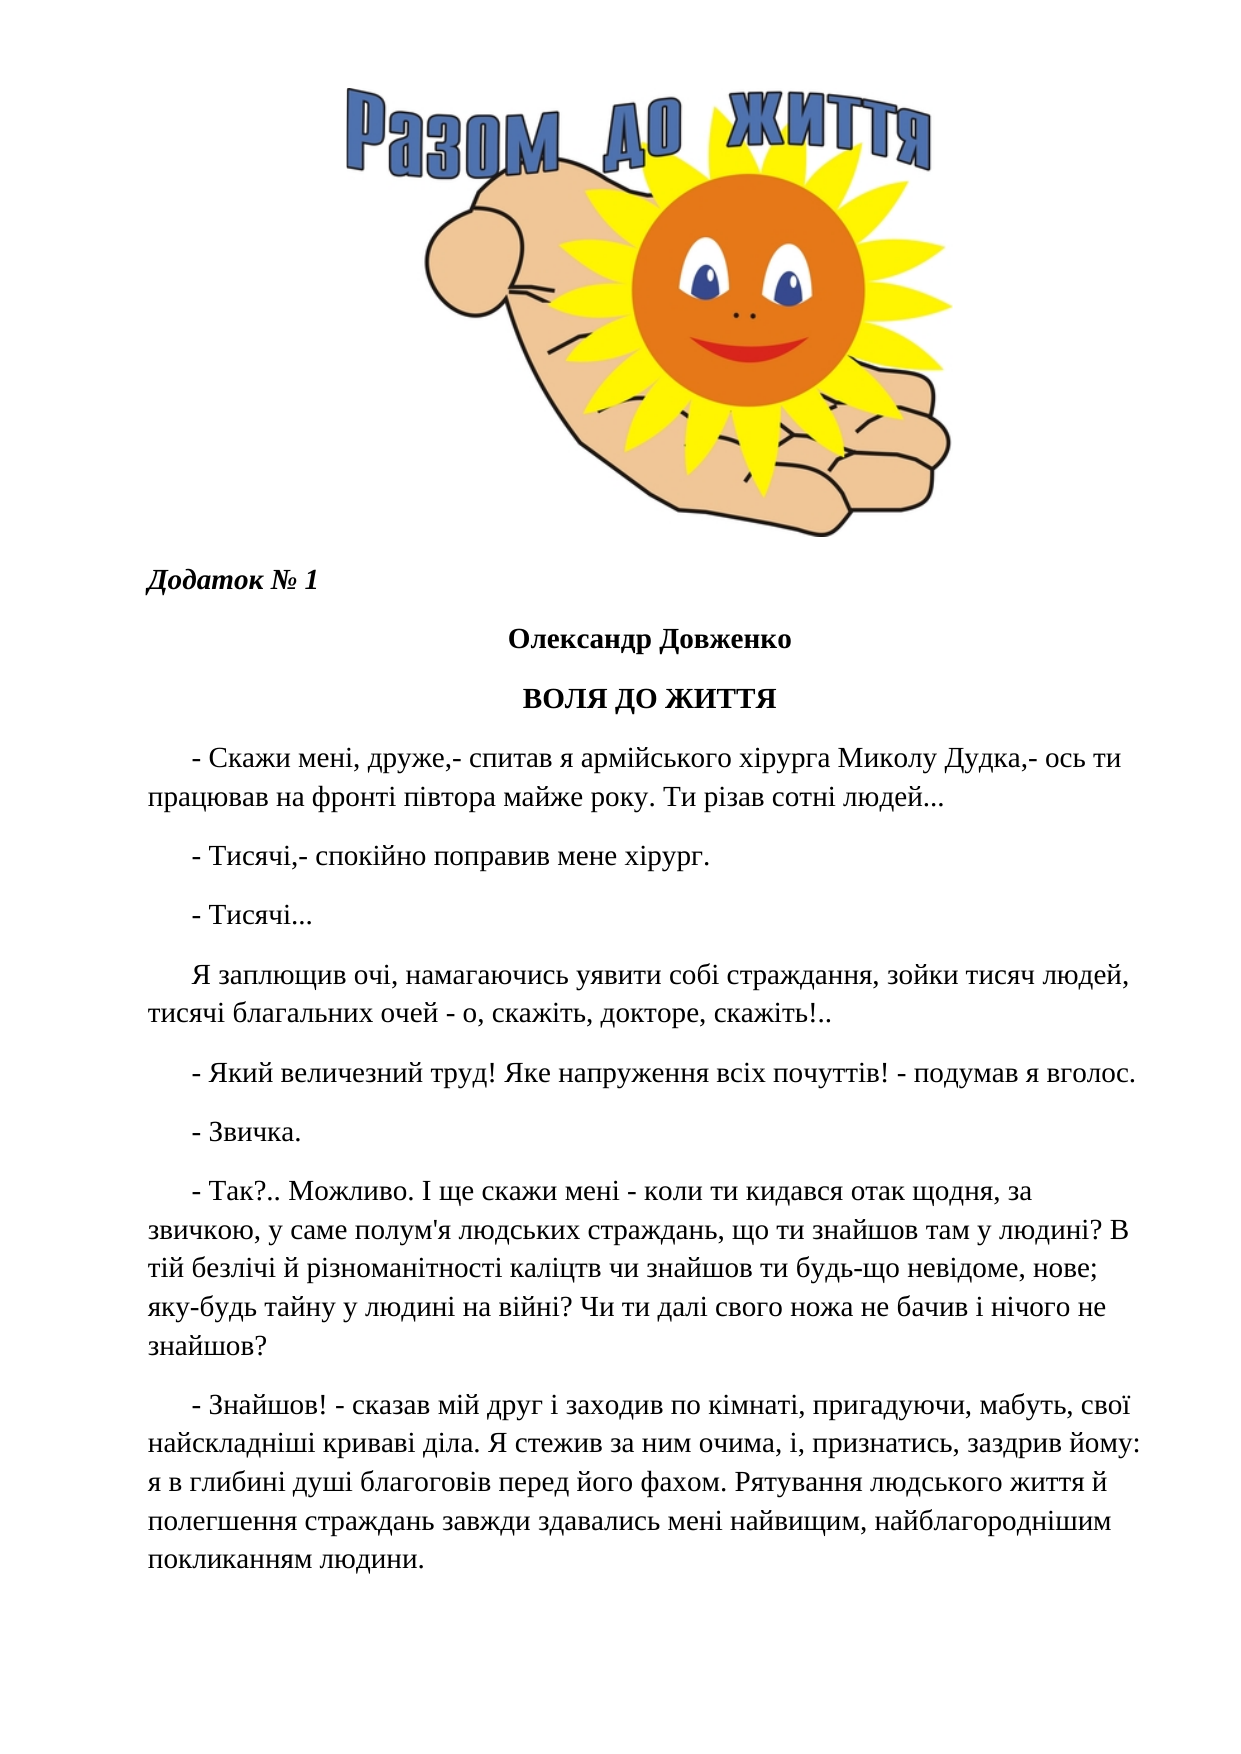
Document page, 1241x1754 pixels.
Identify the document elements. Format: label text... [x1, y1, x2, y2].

text - Тисячі,- спокійно поправив мене хірург. [148, 838, 1152, 872]
text Олександр Довженко [148, 621, 1152, 655]
text - Знайшов! - сказав мій друг і заходив по кімнаті, пригадуючи, мабуть, свої найскладніші криваві діла. Я стежив за ним очима, і, признатись, заздрив йому: я в глибині душі благоговів перед його фахом. Рятування людського життя й полегшення страждань завжди здавались мені найвищим, найблагороднішим покликанням людини. [148, 1387, 1152, 1575]
text Я заплющив очі, намагаючись уявити собі страждання, зойки тисяч людей, тисячі благальних очей - о, скажіть, докторе, скажіть!.. [148, 957, 1152, 1029]
text - Звичка. [148, 1114, 1152, 1148]
text - Тисячі... [148, 897, 1152, 931]
text - Так?.. Можливо. І ще скажи мені - коли ти кидався отак щодня, за звичкою, у саме полум'я людських страждань, що ти знайшов там у людині? В тій безлічі й різноманітності каліцтв чи знайшов ти будь-що невідоме, нове; яку-будь тайну у людині на війні? Чи ти далі свого ножа не бачив і нічого не знайшов? [148, 1173, 1152, 1361]
picture [346, 88, 953, 537]
text - Скажи мені, друже,- спитав я армійського хірурга Миколу Дудка,- ось ти працював на фронті півтора майже року. Ти різав сотні людей... [148, 740, 1152, 812]
text ВОЛЯ ДО ЖИТТЯ [148, 681, 1152, 714]
text - Який величезний труд! Яке напруження всіх почуттів! - подумав я вголос. [148, 1055, 1152, 1088]
text Додаток № 1 [148, 562, 1152, 596]
